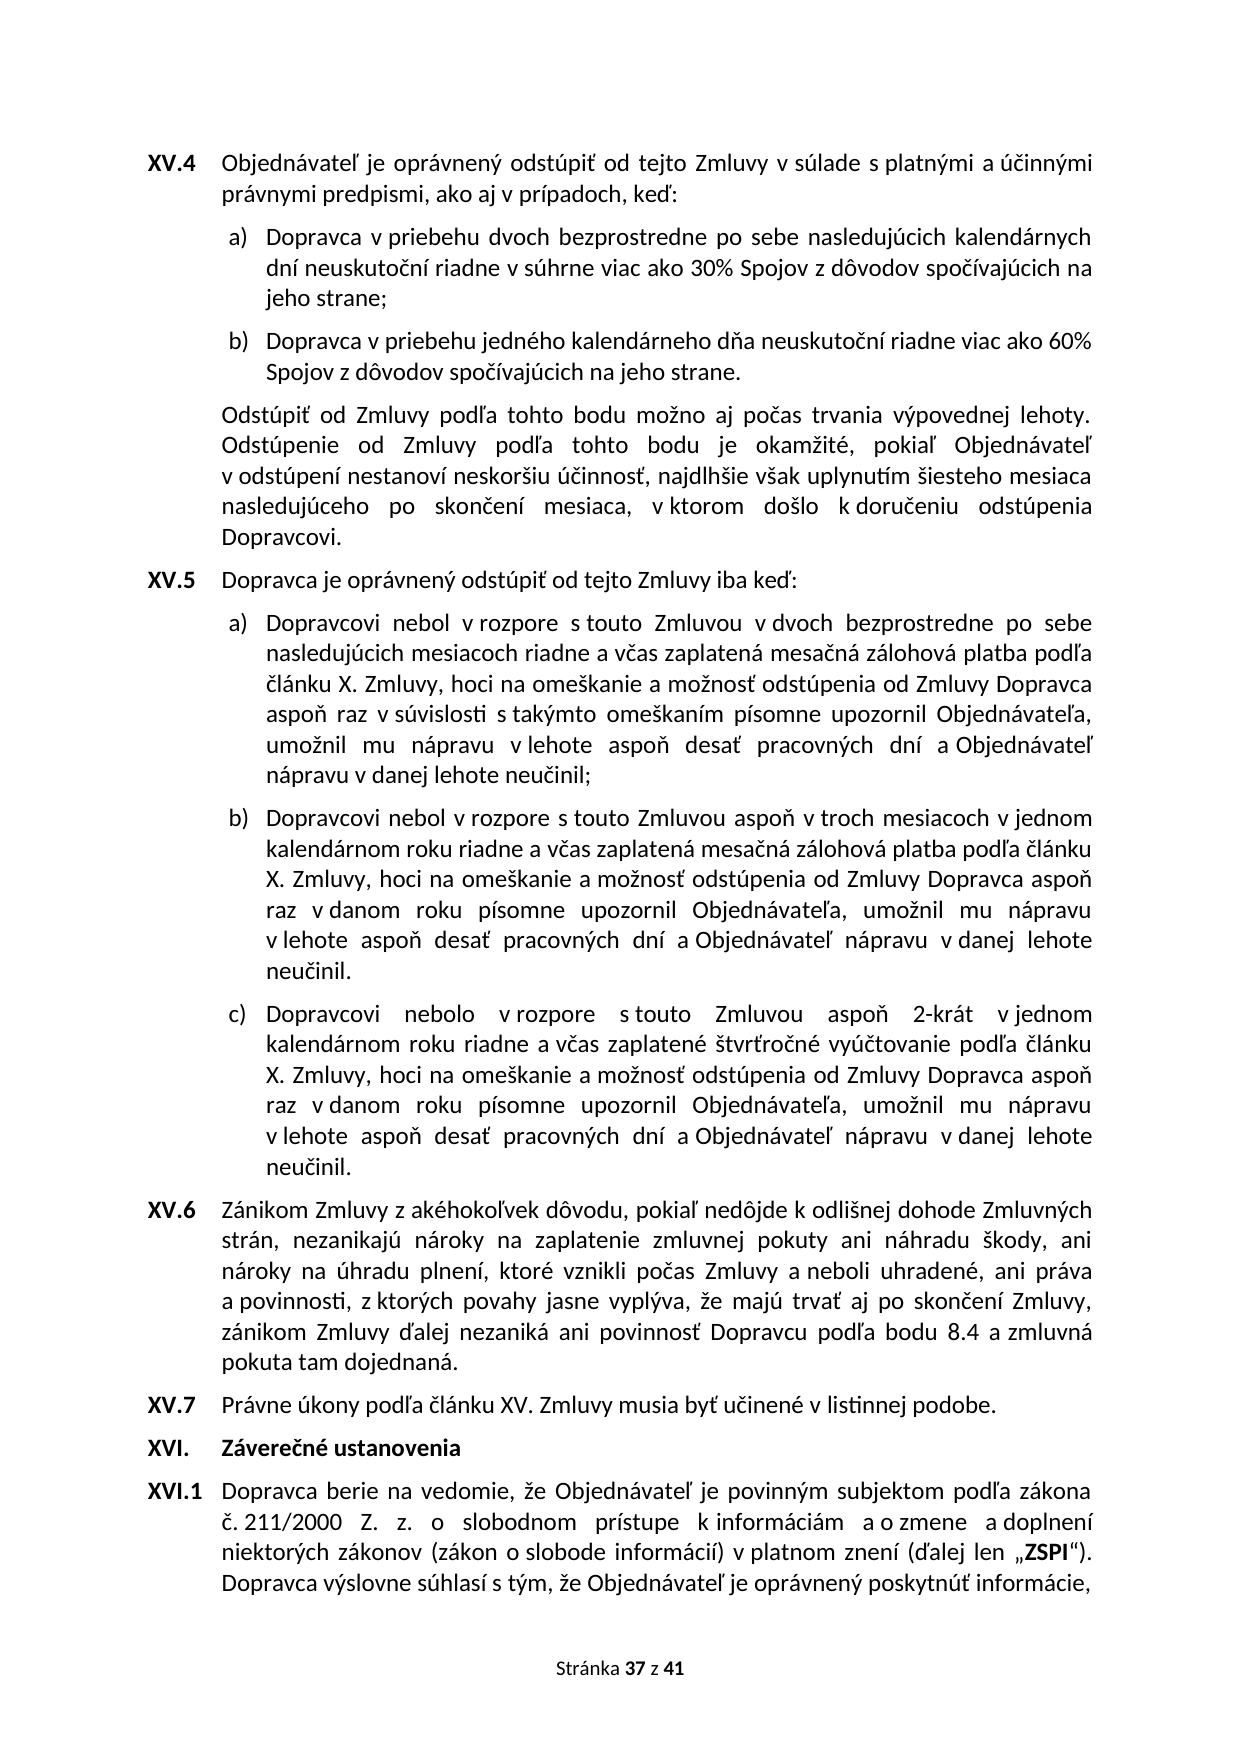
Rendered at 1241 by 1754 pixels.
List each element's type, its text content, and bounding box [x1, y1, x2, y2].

list Dopravcovi nebolo v rozpore s touto Zmluvou aspoň 2-krát v jednom kalendárnom roku riadne a včas zaplatené štvrťročné vyúčtovanie podľa článku X. Zmluvy, hoci na omeškanie a možnosť odstúpenia od Zmluvy Dopravca aspoň raz v danom roku písomne upozornil Objednávateľa, umožnil mu nápravu v lehote aspoň desať pracovných dní a Objednávateľ nápravu v danej lehote neučinil. [228, 998, 1093, 1181]
list Dopravcovi nebol v rozpore s touto Zmluvou v dvoch bezprostredne po sebe nasledujúcich mesiacoch riadne a včas zaplatená mesačná zálohová platba podľa článku X. Zmluvy, hoci na omeškanie a možnosť odstúpenia od Zmluvy Dopravca aspoň raz v súvislosti s takýmto omeškaním písomne upozornil Objednávateľa, umožnil mu nápravu v lehote aspoň desať pracovných dní a Objednávateľ nápravu v danej lehote neučinil; [228, 607, 1093, 790]
list Zánikom Zmluvy z akéhokoľvek dôvodu, pokiaľ nedôjde k odlišnej dohode Zmluvných strán, nezanikajú nároky na zaplatenie zmluvnej pokuty ani náhradu škody, ani nároky na úhradu plnení, ktoré vznikli počas Zmluvy a neboli uhradené, ani práva a povinnosti, z ktorých povahy jasne vyplýva, že majú trvať aj po skončení Zmluvy, zánikom Zmluvy ďalej nezaniká ani povinnosť Dopravcu podľa bodu 8.4 a zmluvná pokuta tam dojednaná. [148, 1194, 1093, 1377]
text Odstúpiť od Zmluvy podľa tohto bodu možno aj počas trvania výpovednej lehoty. Odstúpenie od Zmluvy podľa tohto bodu je okamžité, pokiaľ Objednávateľ v odstúpení nestanoví neskoršiu účinnosť, najdlhšie však uplynutím šiesteho mesiaca nasledujúceho po skončení mesiaca, v ktorom došlo k doručeniu odstúpenia Dopravcovi. [221, 399, 1093, 551]
list Dopravca v priebehu jedného kalendárneho dňa neuskutoční riadne viac ako 60% Spojov z dôvodov spočívajúcich na jeho strane. [228, 325, 1093, 386]
list Dopravca je oprávnený odstúpiť od tejto Zmluvy iba keď: [148, 564, 1093, 594]
list Dopravcovi nebol v rozpore s touto Zmluvou aspoň v troch mesiacoch v jednom kalendárnom roku riadne a včas zaplatená mesačná zálohová platba podľa článku X. Zmluvy, hoci na omeškanie a možnosť odstúpenia od Zmluvy Dopravca aspoň raz v danom roku písomne upozornil Objednávateľa, umožnil mu nápravu v lehote aspoň desať pracovných dní a Objednávateľ nápravu v danej lehote neučinil. [228, 802, 1093, 986]
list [148, 1475, 1093, 1597]
list Právne úkony podľa článku XV. Zmluvy musia byť učinené v listinnej podobe. [148, 1389, 1093, 1420]
subtitle Záverečné ustanovenia [148, 1432, 1093, 1463]
list Dopravca v priebehu dvoch bezprostredne po sebe nasledujúcich kalendárnych dní neuskutoční riadne v súhrne viac ako 30% Spojov z dôvodov spočívajúcich na jeho strane; [228, 221, 1093, 313]
list Objednávateľ je oprávnený odstúpiť od tejto Zmluvy v súlade s platnými a účinnými právnymi predpismi, ako aj v prípadoch, keď: [148, 148, 1093, 209]
